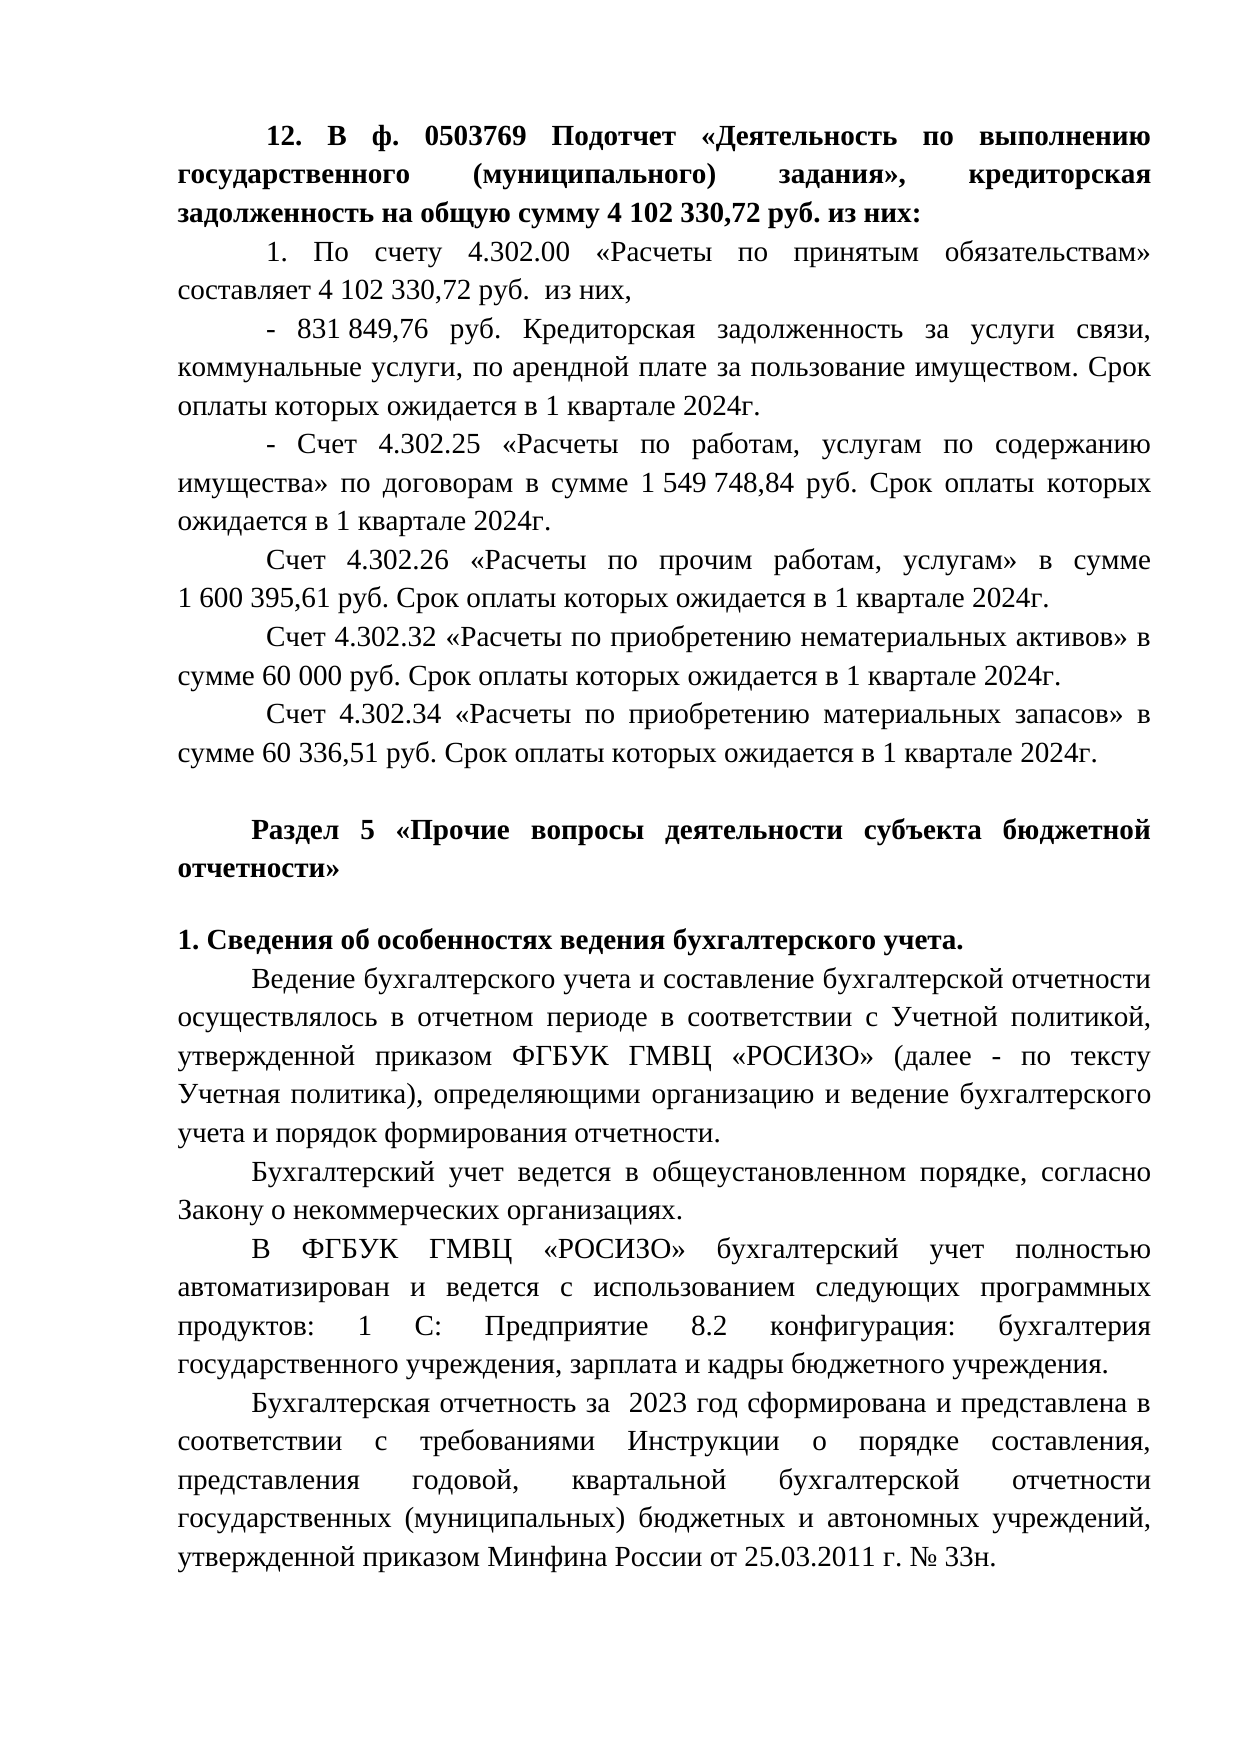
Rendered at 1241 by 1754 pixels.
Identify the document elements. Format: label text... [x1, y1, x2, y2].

text Раздел 5 «Прочие вопросы деятельности субъекта бюджетной отчетности» [177, 812, 1152, 884]
text Счет 4.302.26 «Расчеты по прочим работам, услугам» в сумме 1 600 395,61 руб. Срок оплаты которых ожидается в 1 квартале 2024г. [177, 542, 1152, 614]
text - 831 849,76 руб. Кредиторская задолженность за услуги связи, коммунальные услуги, по арендной плате за пользование имуществом. Срок оплаты которых ожидается в 1 квартале 2024г. [177, 311, 1152, 421]
text В ФГБУК ГМВЦ «РОСИЗО» бухгалтерский учет полностью автоматизирован и ведется с использованием следующих программных продуктов: 1 С: Предприятие 8.2 конфигурация: бухгалтерия государственного учреждения, зарплата и кадры бюджетного учреждения. [177, 1231, 1152, 1380]
text Счет 4.302.32 «Расчеты по приобретению нематериальных активов» в сумме 60 000 руб. Срок оплаты которых ожидается в 1 квартале 2024г. [177, 619, 1152, 691]
text 12. В ф. 0503769 Подотчет «Деятельность по выполнению государственного (муниципального) задания», кредиторская задолженность на общую сумму 4 102 330,72 руб. из них: [177, 118, 1152, 229]
text Ведение бухгалтерского учета и составление бухгалтерской отчетности осуществлялось в отчетном периоде в соответствии с Учетной политикой, утвержденной приказом ФГБУК ГМВЦ «РОСИЗО» (далее - по тексту Учетная политика), определяющими организацию и ведение бухгалтерского учета и порядок формирования отчетности. [177, 961, 1152, 1149]
text 1. По счету 4.302.00 «Расчеты по принятым обязательствам» составляет 4 102 330,72 руб. из них, [177, 234, 1152, 306]
text Бухгалтерский учет ведется в общеустановленном порядке, согласно Закону о некоммерческих организациях. [177, 1154, 1152, 1226]
text 1. Сведения об особенностях ведения бухгалтерского учета. [177, 922, 1152, 956]
text Бухгалтерская отчетность за 2023 год сформирована и представлена в соответствии с требованиями Инструкции о порядке составления, представления годовой, квартальной бухгалтерской отчетности государственных (муниципальных) бюджетных и автономных учреждений, утвержденной приказом Минфина России от 25.03.2011 г. № 33н. [177, 1385, 1152, 1573]
text Счет 4.302.34 «Расчеты по приобретению материальных запасов» в сумме 60 336,51 руб. Срок оплаты которых ожидается в 1 квартале 2024г. [177, 696, 1152, 768]
text - Счет 4.302.25 «Расчеты по работам, услугам по содержанию имущества» по договорам в сумме 1 549 748,84 руб. Срок оплаты которых ожидается в 1 квартале 2024г. [177, 426, 1152, 537]
